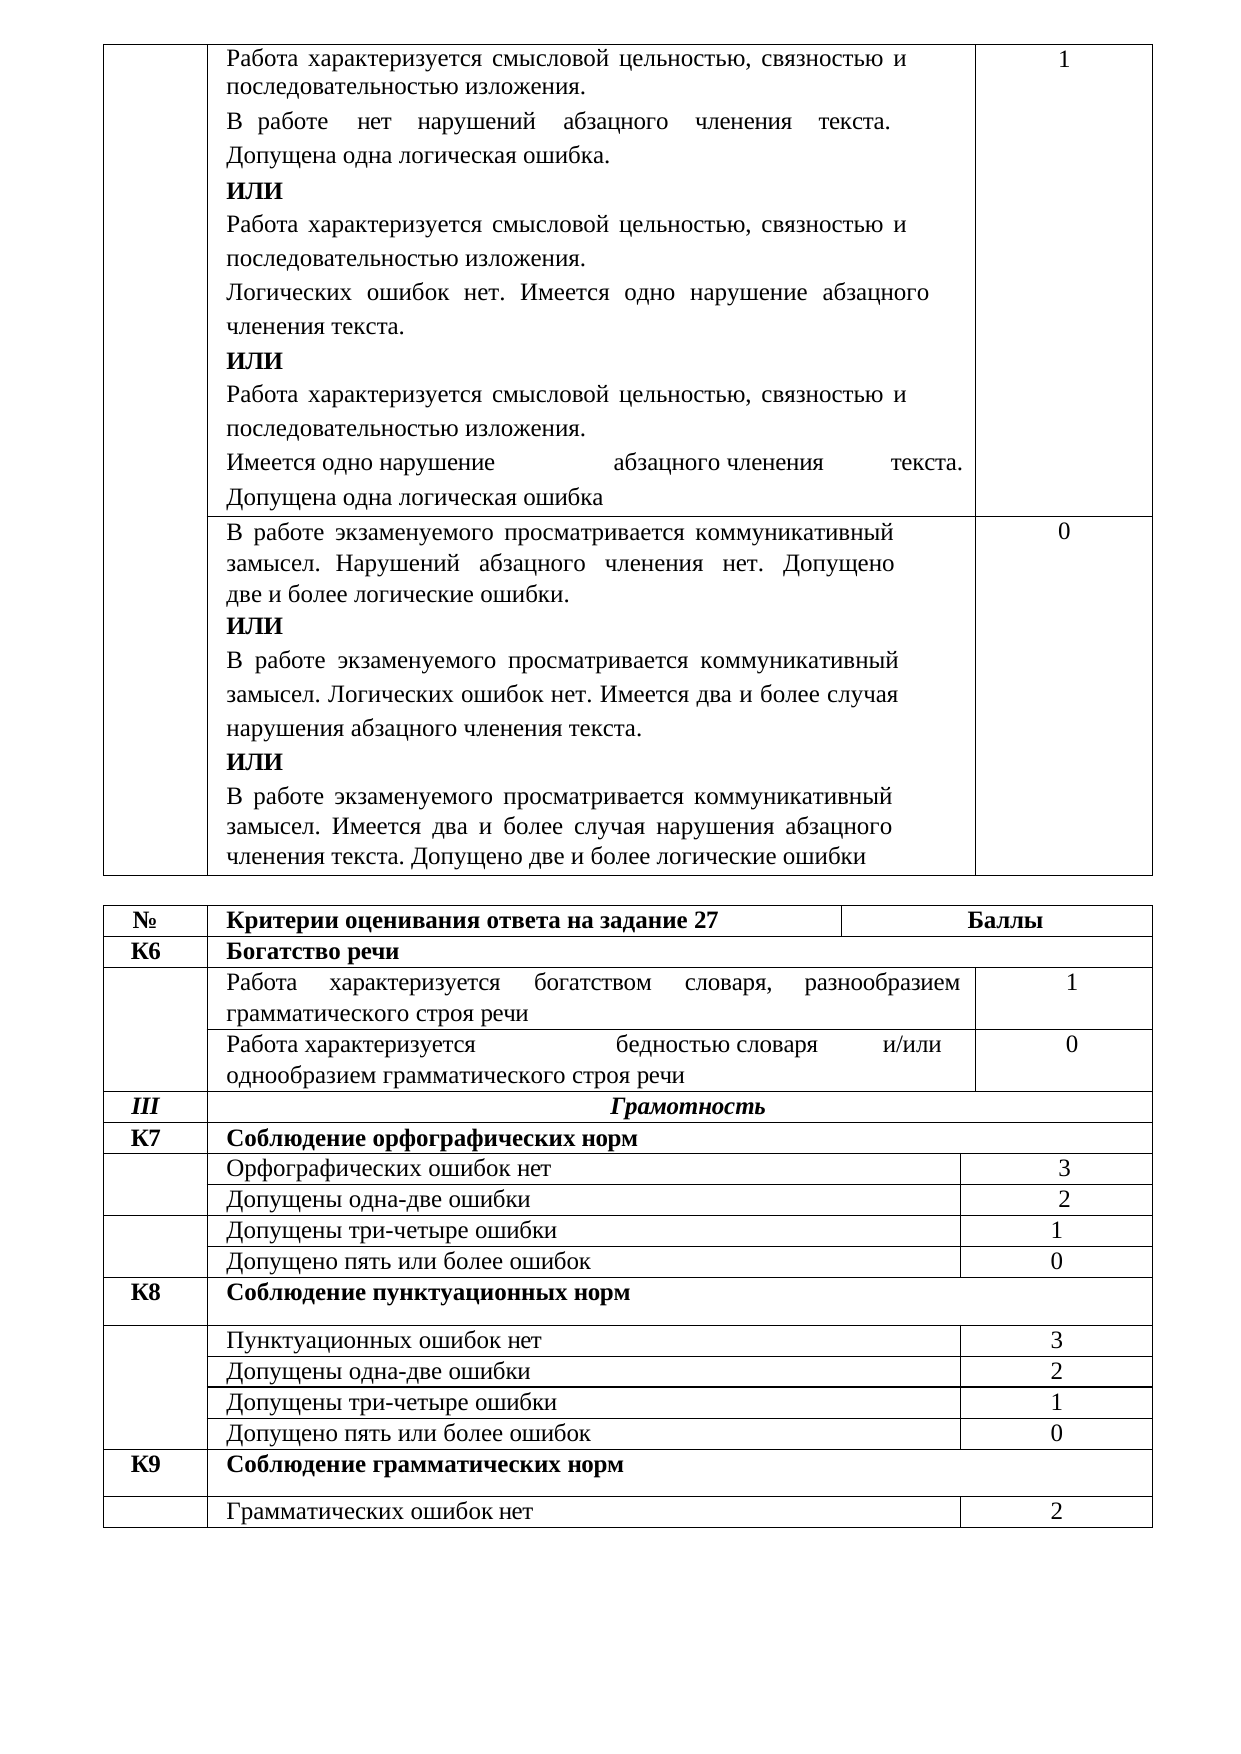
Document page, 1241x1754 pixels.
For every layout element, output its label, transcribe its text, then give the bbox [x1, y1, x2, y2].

table_cell [104, 45, 207, 875]
table_cell [104, 968, 207, 1091]
table_cell Пунктуационных ошибок нет [208, 1326, 960, 1356]
table_cell Работа характеризуется смысловой цельностью, связностью и последовательностью изложения. В работе нет нарушений абзацного членения текста. Допущена одна логическая ошибка. ИЛИ Работа характеризуется смысловой цельностью, связностью и последовательностью изложения. Логических ошибок нет. Имеется одно нарушение абзацного членения текста. ИЛИ Работа характеризуется смысловой цельностью, связностью и последовательностью изложения. Имеется одно нарушение абзацного членения текста. Допущена одна логическая ошибка [208, 45, 975, 516]
table_cell 3 [961, 1326, 1152, 1356]
table_cell Работа характеризуется богатством словаря, разнообразием грамматического строя речи [208, 968, 975, 1029]
table_cell Соблюдение пунктуационных норм [208, 1278, 1152, 1324]
table_cell Допущено пять или более ошибок [208, 1419, 960, 1448]
table_cell 1 [961, 1388, 1152, 1418]
table_cell Допущены три-четыре ошибки [208, 1216, 960, 1246]
table_header № [104, 906, 207, 936]
table_cell В работе экзаменуемого просматривается коммуникативный замысел. Нарушений абзацного членения нет. Допущено две и более логические ошибки. ИЛИ В работе экзаменуемого просматривается коммуникативный замысел. Логических ошибок нет. Имеется два и более случая нарушения абзацного членения текста. ИЛИ В работе экзаменуемого просматривается коммуникативный замысел. Имеется два и более случая нарушения абзацного членения текста. Допущено две и более логические ошибки [208, 517, 975, 875]
table_cell 2 [961, 1497, 1152, 1527]
table_cell [104, 1497, 207, 1527]
table_cell Допущены три-четыре ошибки [208, 1388, 960, 1418]
table_cell 0 [961, 1419, 1152, 1448]
table_cell К8 [104, 1278, 207, 1324]
table_cell Допущено пять или более ошибок [208, 1247, 960, 1277]
table_cell Соблюдение грамматических норм [208, 1450, 1152, 1496]
table_cell К9 [104, 1450, 207, 1496]
table_cell Грамотность [208, 1092, 1152, 1122]
table_cell 1 [976, 45, 1152, 516]
table_cell 2 [961, 1185, 1152, 1215]
table_cell К6 [104, 937, 207, 967]
table_cell [104, 1154, 207, 1215]
table_cell Допущены одна-две ошибки [208, 1357, 960, 1386]
table_cell 0 [976, 1030, 1152, 1091]
table_cell 3 [961, 1154, 1152, 1184]
table_cell 2 [961, 1357, 1152, 1386]
table_cell [104, 1326, 207, 1448]
table_header Критерии оценивания ответа на задание 27 [208, 906, 841, 936]
table_cell [104, 1216, 207, 1277]
table_cell Богатство речи [208, 937, 1152, 967]
table_cell Соблюдение орфографических норм [208, 1123, 1152, 1153]
table_cell К7 [104, 1123, 207, 1153]
table_cell 1 [976, 968, 1152, 1029]
table_cell III [104, 1092, 207, 1122]
table_cell 0 [961, 1247, 1152, 1277]
table_cell 0 [976, 517, 1152, 875]
table_header Баллы [842, 906, 1152, 936]
table_cell 1 [961, 1216, 1152, 1246]
table_cell Допущены одна-две ошибки [208, 1185, 960, 1215]
table_cell Орфографических ошибок нет [208, 1154, 960, 1184]
table_cell Работа характеризуется бедностью словаря и/или однообразием грамматического строя речи [208, 1030, 975, 1091]
table_cell Грамматических ошибок нет [208, 1497, 960, 1527]
